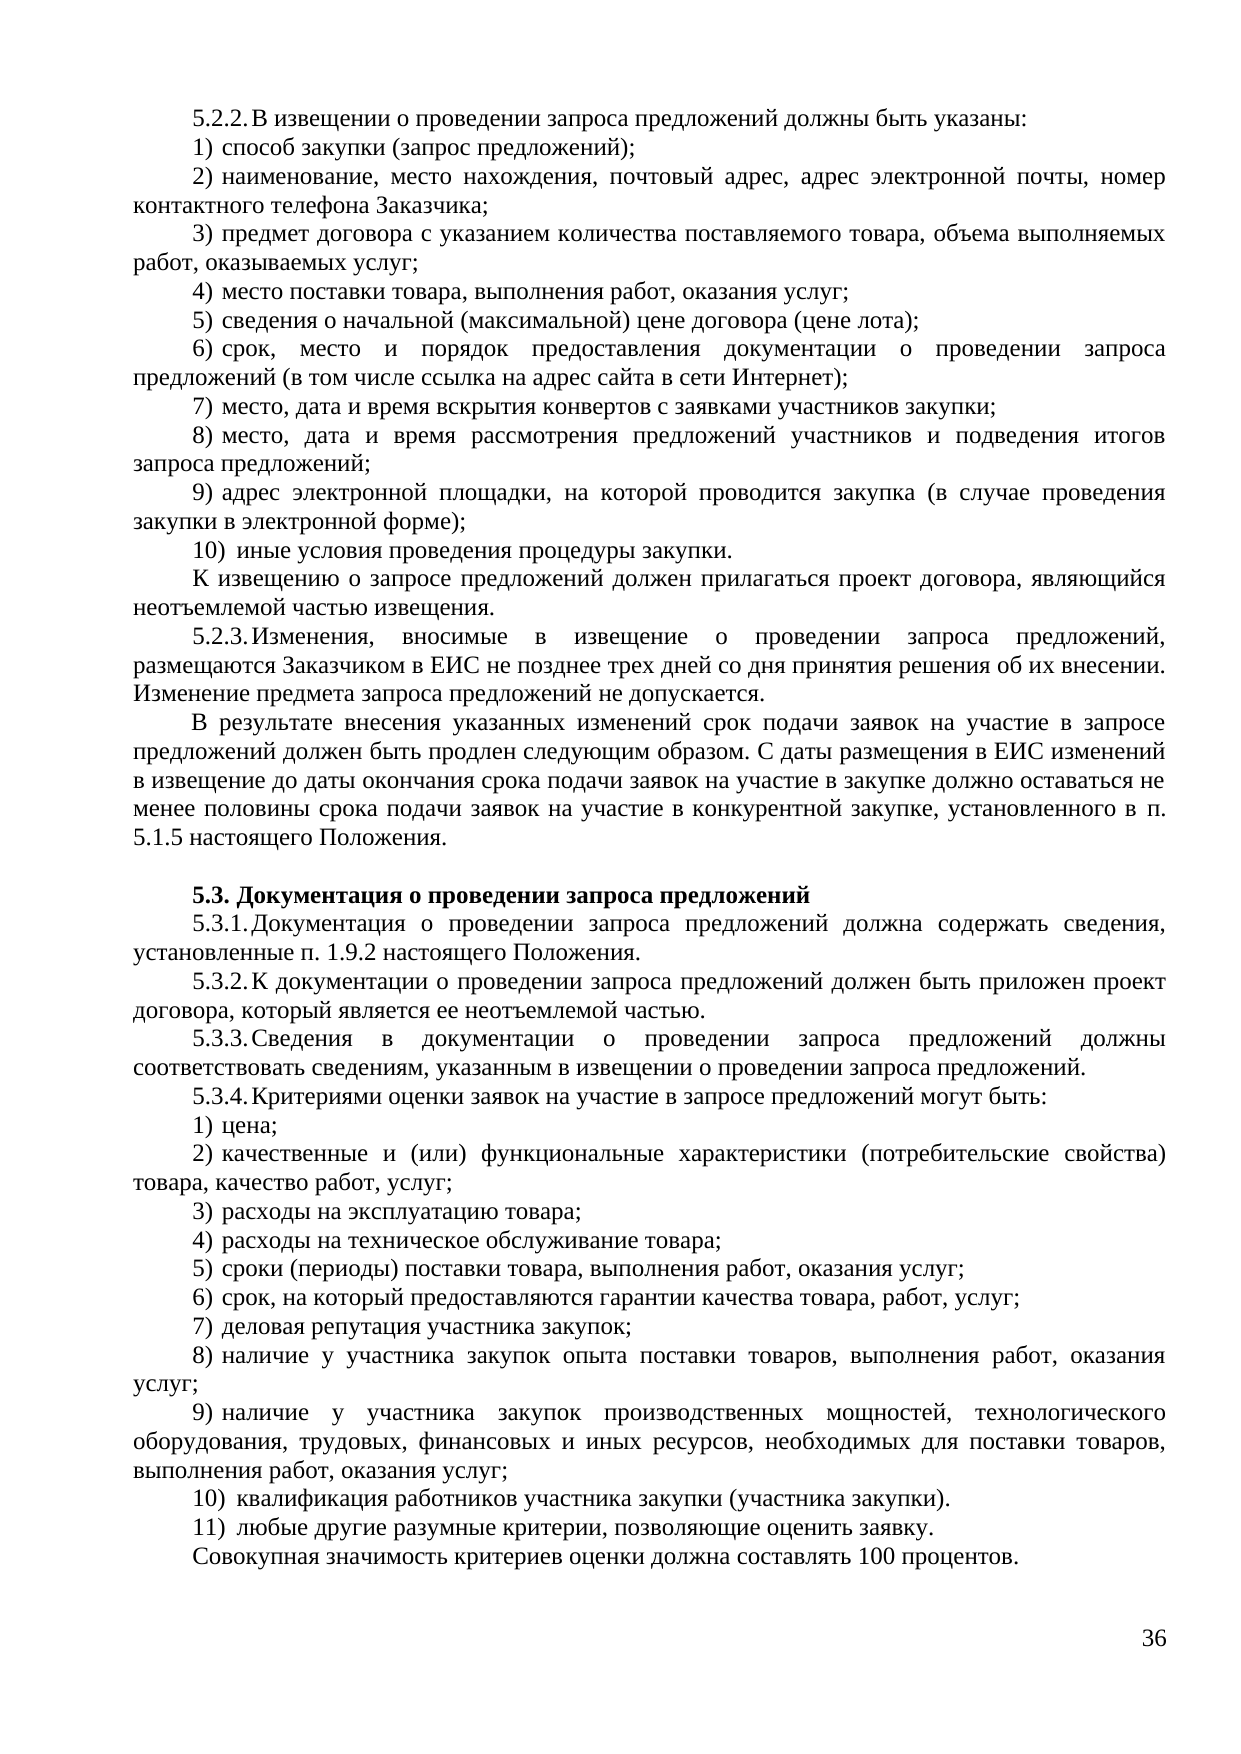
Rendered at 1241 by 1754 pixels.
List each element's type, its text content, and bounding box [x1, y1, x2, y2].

list наличие у участника закупок производственных мощностей, технологического оборудования, трудовых, финансовых и иных ресурсов, необходимых для поставки товаров, выполнения работ, оказания услуг; [133, 1397, 1167, 1483]
list В извещении о проведении запроса предложений должны быть указаны: [133, 103, 1167, 132]
list Документация о проведении запроса предложений должна содержать сведения, установленные п. 1.9.2 настоящего Положения. [133, 908, 1167, 966]
list К извещению о запросе предложений должен прилагаться проект договора, являющийся неотъемлемой частью извещения. [133, 563, 1167, 621]
list сроки (периоды) поставки товара, выполнения работ, оказания услуг; [133, 1253, 1167, 1282]
list сведения о начальной (максимальной) цене договора (цене лота); [133, 305, 1167, 333]
list Критериями оценки заявок на участие в запросе предложений могут быть: [133, 1081, 1167, 1110]
list срок, на который предоставляются гарантии качества товара, работ, услуг; [133, 1282, 1167, 1311]
list расходы на эксплуатацию товара; [133, 1196, 1167, 1225]
list расходы на техническое обслуживание товара; [133, 1225, 1167, 1253]
list Документация о проведении запроса предложений [133, 880, 1167, 908]
list иные условия проведения процедуры закупки. [133, 535, 1167, 563]
list квалификация работников участника закупки (участника закупки). [133, 1483, 1167, 1512]
list цена; [133, 1110, 1167, 1138]
list Сведения в документации о проведении запроса предложений должны соответствовать сведениям, указанным в извещении о проведении запроса предложений. [133, 1023, 1167, 1081]
list качественные и (или) функциональные характеристики (потребительские свойства) товара, качество работ, услуг; [133, 1138, 1167, 1196]
list адрес электронной площадки, на которой проводится закупка (в случае проведения закупки в электронной форме); [133, 477, 1167, 535]
list В результате внесения указанных изменений срок подачи заявок на участие в запросе предложений должен быть продлен следующим образом. С даты размещения в ЕИС изменений в извещение до даты окончания срока подачи заявок на участие в закупке должно оставаться не менее половины срока подачи заявок на участие в конкурентной закупке, установленного в п. 5.1.5 настоящего Положения. [133, 707, 1167, 851]
list место, дата и время вскрытия конвертов с заявками участников закупки; [133, 391, 1167, 420]
list способ закупки (запрос предложений); [133, 132, 1167, 161]
list Изменения, вносимые в извещение о проведении запроса предложений, размещаются Заказчиком в ЕИС не позднее трех дней со дня принятия решения об их внесении. Изменение предмета запроса предложений не допускается. [133, 621, 1167, 707]
list деловая репутация участника закупок; [133, 1311, 1167, 1340]
list наличие у участника закупок опыта поставки товаров, выполнения работ, оказания услуг; [133, 1340, 1167, 1397]
list предмет договора с указанием количества поставляемого товара, объема выполняемых работ, оказываемых услуг; [133, 218, 1167, 276]
list место, дата и время рассмотрения предложений участников и подведения итогов запроса предложений; [133, 420, 1167, 477]
list К документации о проведении запроса предложений должен быть приложен проект договора, который является ее неотъемлемой частью. [133, 966, 1167, 1023]
list место поставки товара, выполнения работ, оказания услуг; [133, 276, 1167, 305]
list Совокупная значимость критериев оценки должна составлять 100 процентов. [133, 1541, 1167, 1570]
list наименование, место нахождения, почтовый адрес, адрес электронной почты, номер контактного телефона Заказчика; [133, 161, 1167, 218]
list срок, место и порядок предоставления документации о проведении запроса предложений (в том числе ссылка на адрес сайта в сети Интернет); [133, 333, 1167, 391]
list любые другие разумные критерии, позволяющие оценить заявку. [133, 1512, 1167, 1541]
